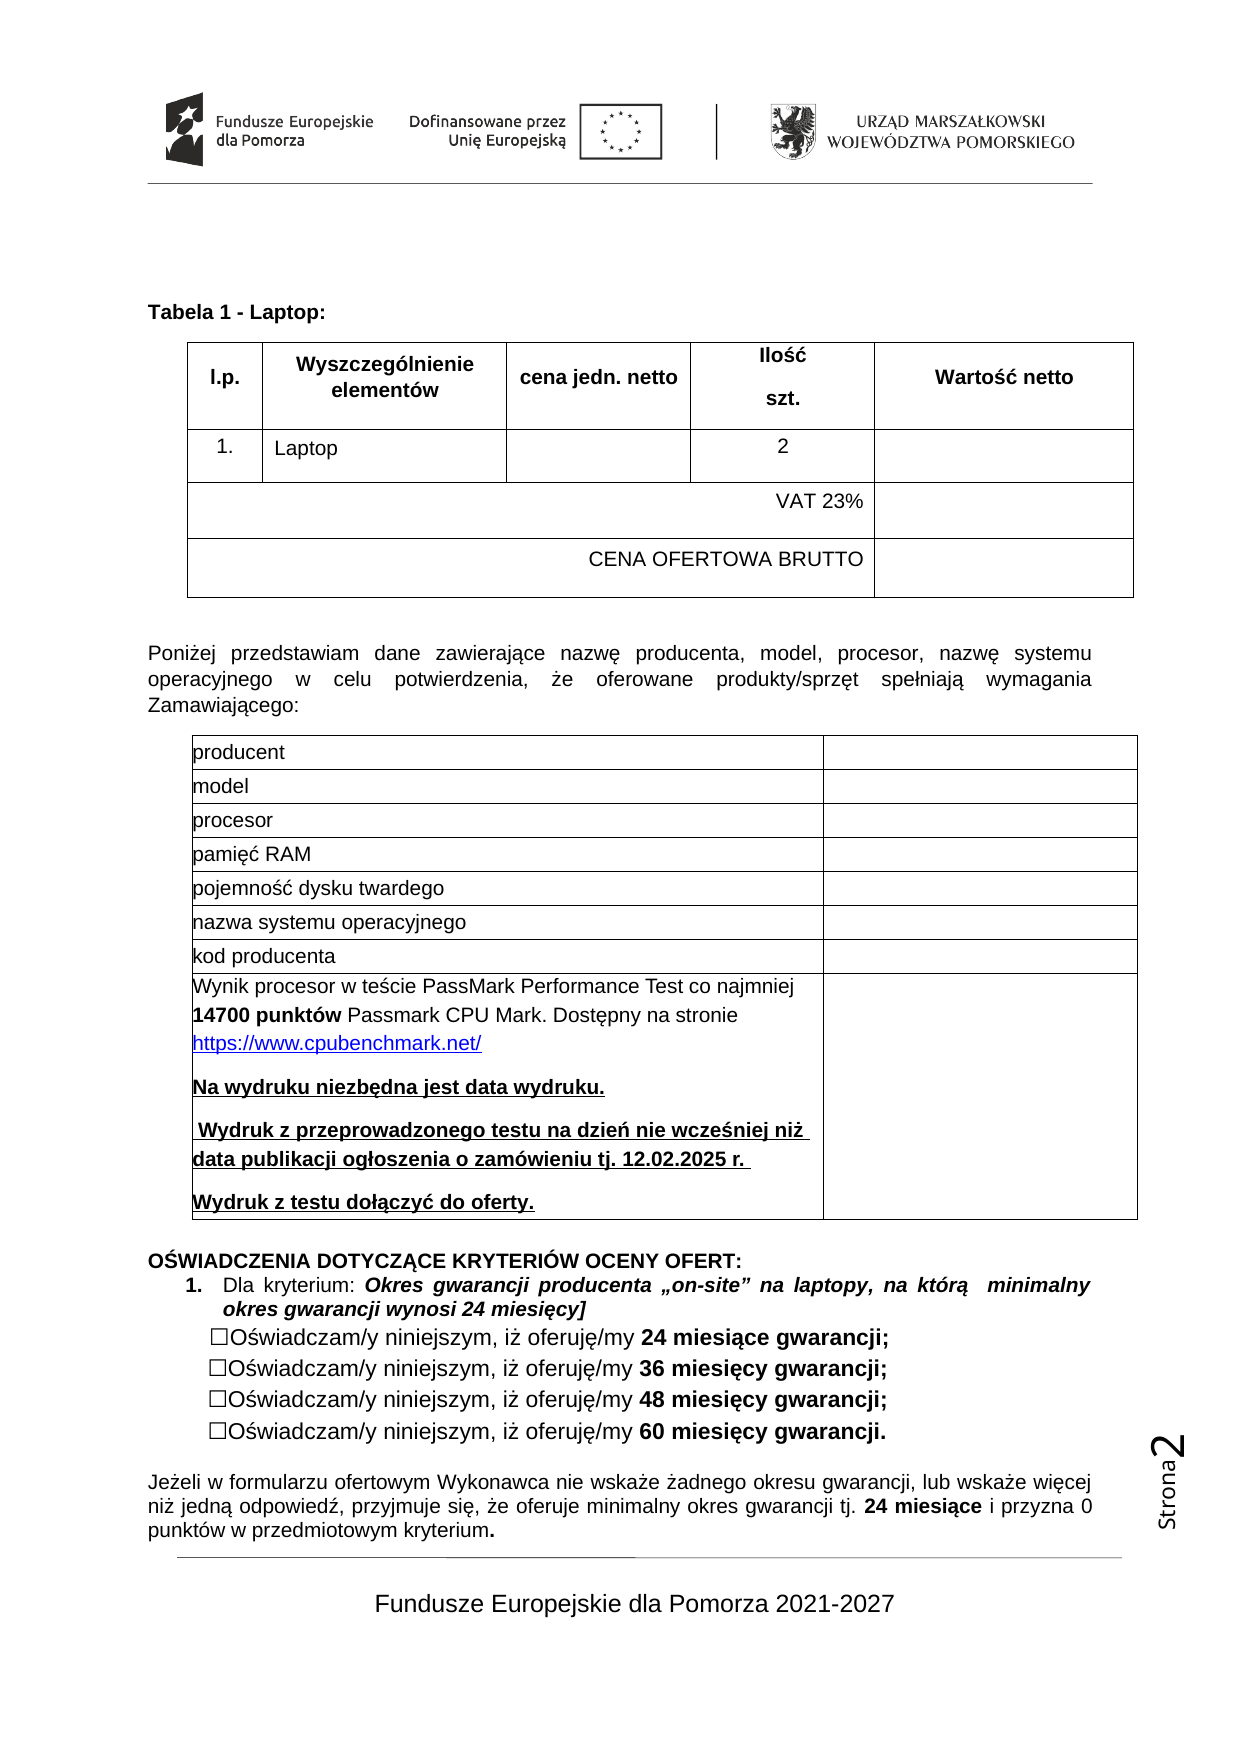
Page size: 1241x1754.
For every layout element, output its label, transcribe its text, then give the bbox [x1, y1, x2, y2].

table_cell model [193, 770, 823, 803]
text ☐Oświadczam/y niniejszym, iż oferuję/my 60 miesięcy gwarancji. [148, 1414, 1093, 1446]
table_cell [875, 539, 1133, 597]
table_cell [507, 430, 690, 482]
table_header producent [193, 736, 823, 769]
table_cell [824, 770, 1137, 803]
table_cell [875, 483, 1133, 538]
text Jeżeli w formularzu ofertowym Wykonawca nie wskaże żadnego okresu gwarancji, lub wskaże więcej niż jedną odpowiedź, przyjmuje się, że oferuje minimalny okres gwarancji tj. 24 miesiące i przyzna 0 punktów w przedmiotowym kryterium. [148, 1470, 1093, 1542]
text Tabela 1 - Laptop: [148, 300, 1093, 324]
table_cell pojemność dysku twardego [193, 872, 823, 905]
table_cell CENA OFERTOWA BRUTTO [188, 539, 874, 597]
table_cell procesor [193, 804, 823, 837]
table_header Wyszczególnienie elementów [263, 343, 506, 428]
table_cell pamięć RAM [193, 838, 823, 871]
table_cell nazwa systemu operacyjnego [193, 906, 823, 939]
table_cell [824, 906, 1137, 939]
table_cell 1. [188, 430, 262, 482]
table_header [824, 736, 1137, 769]
table_cell [824, 974, 1137, 1219]
text Poniżej przedstawiam dane zawierające nazwę producenta, model, procesor, nazwę systemu operacyjnego w celu potwierdzenia, że oferowane produkty/sprzęt spełniają wymagania Zamawiającego: [148, 641, 1093, 716]
text ☐Oświadczam/y niniejszym, iż oferuję/my 48 miesięcy gwarancji; [148, 1383, 1093, 1414]
table_header cena jedn. netto [507, 343, 690, 428]
text ☐Oświadczam/y niniejszym, iż oferuję/my 24 miesiące gwarancji; [185, 1321, 1093, 1352]
table_cell [824, 940, 1137, 973]
table_cell [875, 430, 1133, 482]
table_cell [824, 804, 1137, 837]
picture [147, 73, 1093, 183]
table_cell [824, 872, 1137, 905]
table_cell kod producenta [193, 940, 823, 973]
table_header Wartość netto [875, 343, 1133, 428]
table_cell 2 [691, 430, 874, 482]
table_cell Laptop [263, 430, 506, 482]
text OŚWIADCZENIA DOTYCZĄCE KRYTERIÓW OCENY OFERT: [148, 1249, 1093, 1273]
table_cell VAT 23% [188, 483, 874, 538]
table_header l.p. [188, 343, 262, 428]
table_header Ilość szt. [691, 343, 874, 428]
list Dla kryterium: Okres gwarancji producenta „on-site” na laptopy, na którą minimalny okres gwarancji wynosi 24 miesięcy] [185, 1273, 1093, 1321]
text ☐Oświadczam/y niniejszym, iż oferuję/my 36 miesięcy gwarancji; [148, 1352, 1093, 1383]
table_cell [824, 838, 1137, 871]
table_cell Wynik procesor w teście PassMark Performance Test co najmniej 14700 punktów Passmark CPU Mark. Dostępny na stronie https://www.cpubenchmark.net/ Na wydruku niezbędna jest data wydruku. Wydruk z przeprowadzonego testu na dzień nie wcześniej niż data publikacji ogłoszenia o zamówieniu tj. 12.02.2025 r. Wydruk z testu dołączyć do oferty. [193, 974, 823, 1219]
